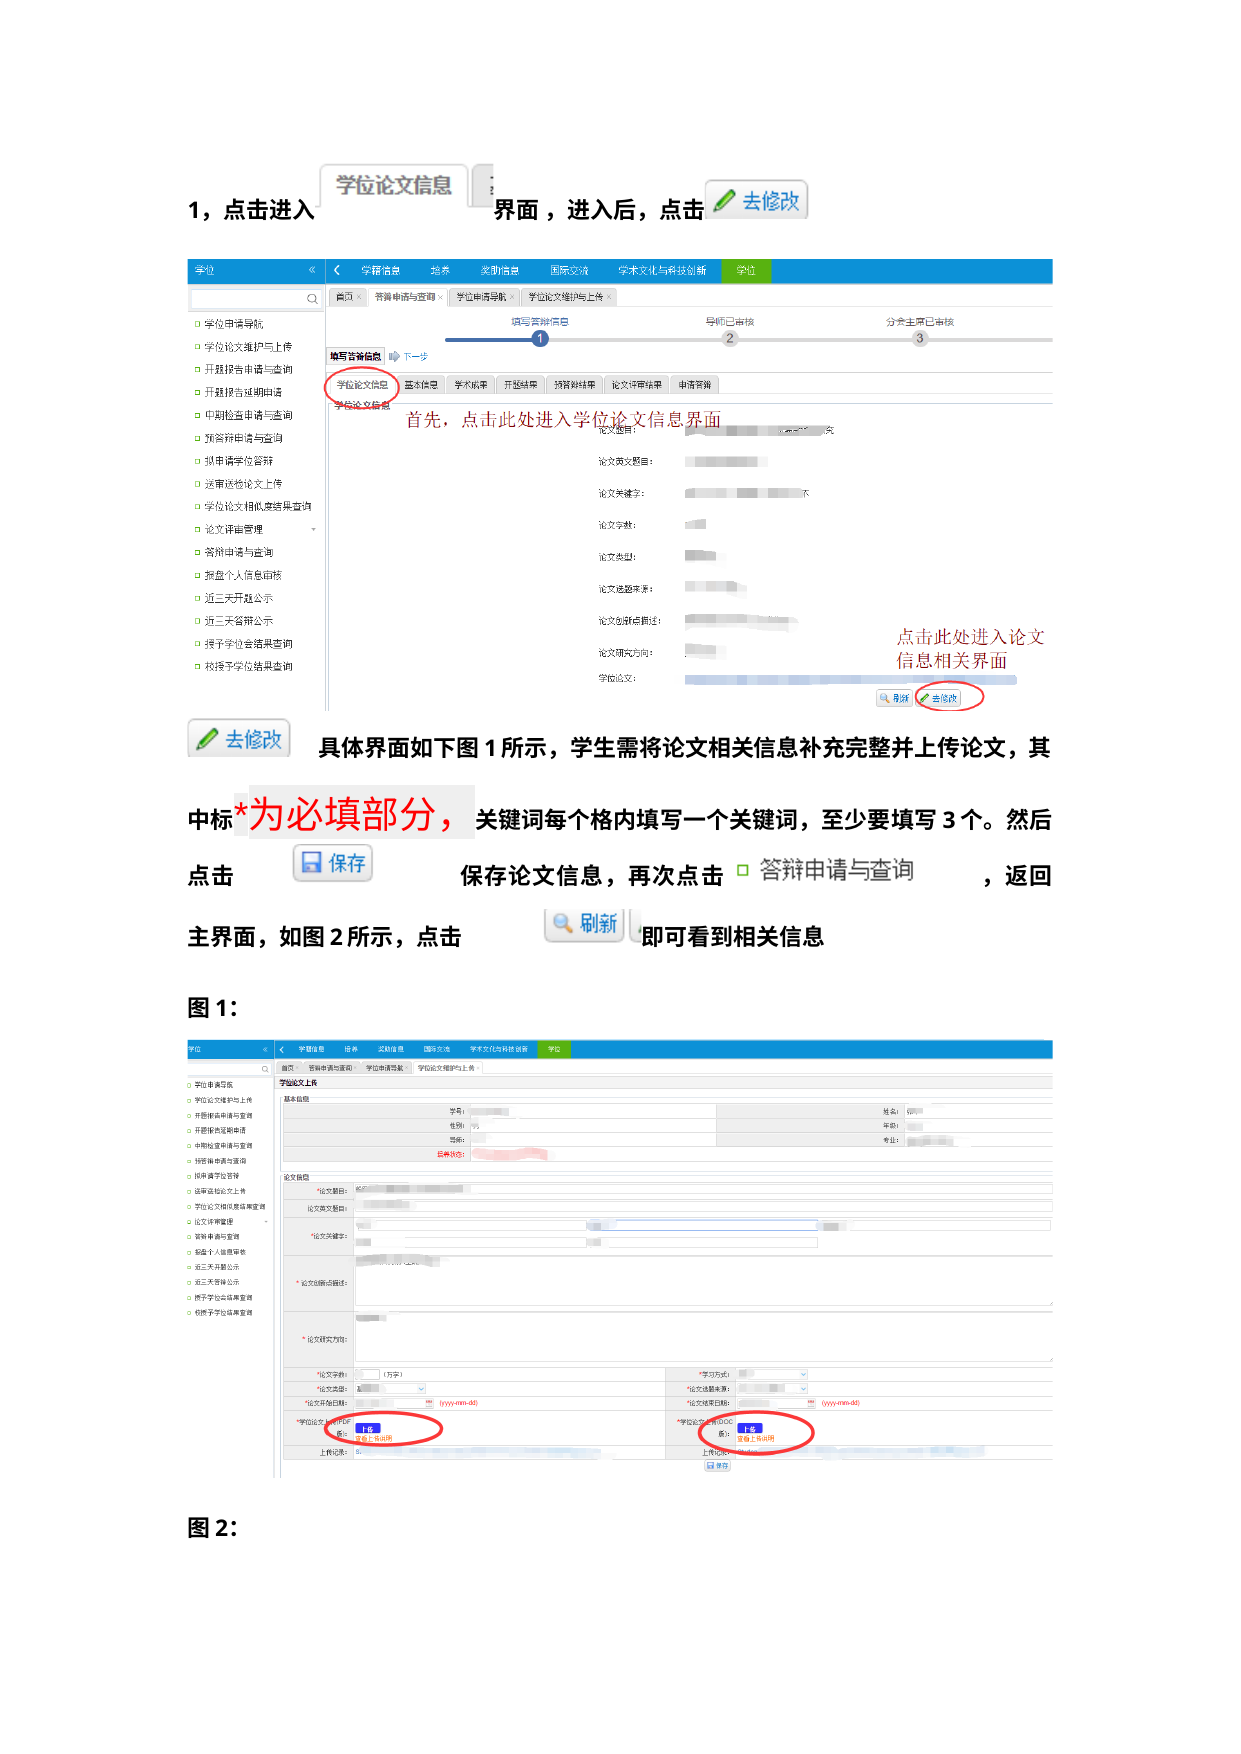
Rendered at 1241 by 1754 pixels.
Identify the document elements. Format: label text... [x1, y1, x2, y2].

picture [461, 909, 642, 946]
picture [235, 844, 461, 885]
picture [187, 1039, 1053, 1478]
picture [187, 259, 1053, 711]
picture [725, 849, 982, 885]
text 图1： [187, 974, 1053, 1039]
text 具体界面如下图1所示，学生需将论文相关信息补充完整并上传论文，其中标*为必填部分，关键词每个格内填写一个关键词，至少要填写3个。然后点击保存论文信息，再次点击，返回主界面，如图2所示，点击即可看到相关信息 [187, 714, 1053, 974]
text 图2： [187, 1494, 1053, 1559]
picture [315, 162, 494, 219]
picture [187, 714, 319, 757]
picture [704, 176, 837, 219]
